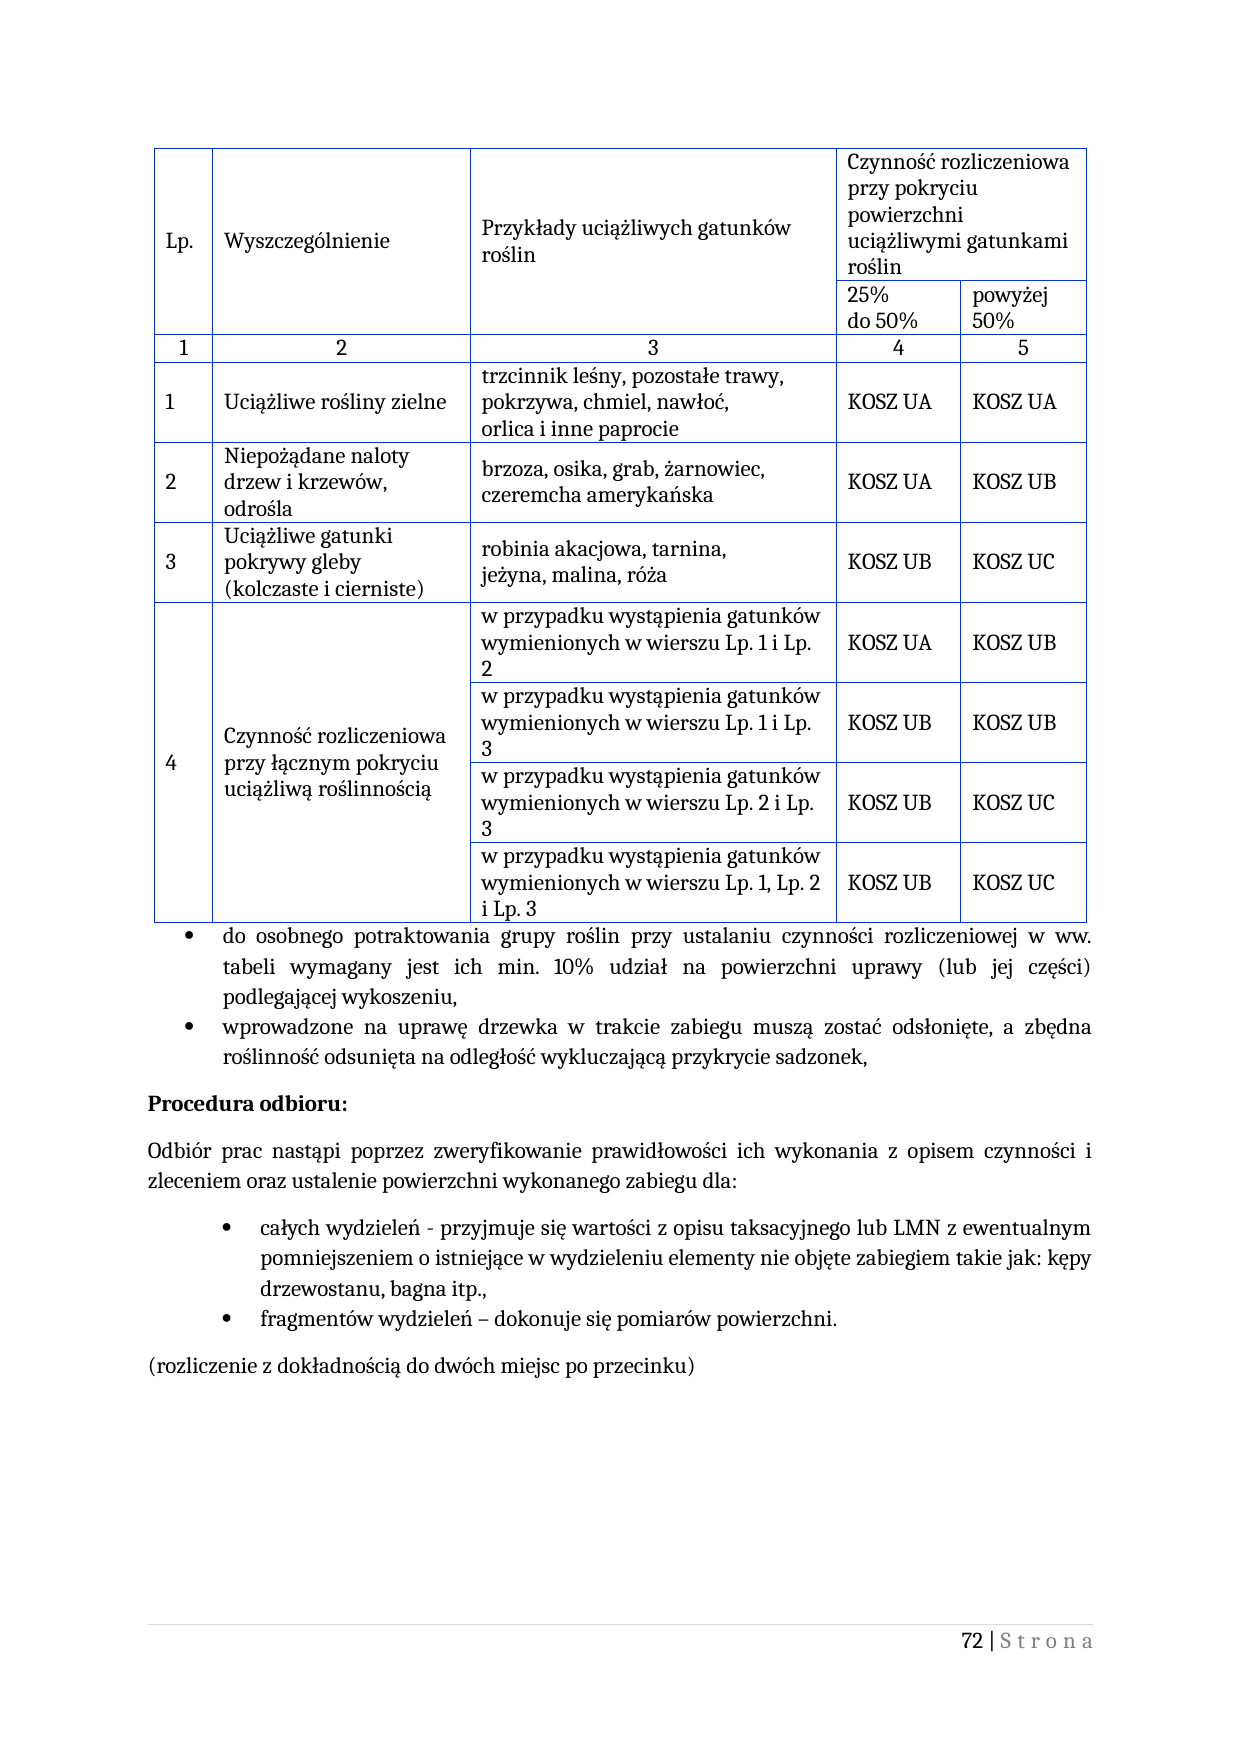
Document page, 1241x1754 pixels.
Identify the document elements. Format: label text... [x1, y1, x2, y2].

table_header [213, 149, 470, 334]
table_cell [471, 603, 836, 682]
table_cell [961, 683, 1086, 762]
list wprowadzone na uprawę drzewka w trakcie zabiegu muszą zostać odsłonięte, a zbędna roślinność odsunięta na odległość wykluczającą przykrycie sadzonek, [185, 1014, 1093, 1071]
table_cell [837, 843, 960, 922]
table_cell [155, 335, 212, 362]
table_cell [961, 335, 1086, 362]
list fragmentów wydzieleń – dokonuje się pomiarów powierzchni. [223, 1306, 1093, 1332]
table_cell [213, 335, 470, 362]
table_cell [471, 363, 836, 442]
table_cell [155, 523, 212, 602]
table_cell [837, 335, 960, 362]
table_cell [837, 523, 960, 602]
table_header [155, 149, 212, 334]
text (rozliczenie z dokładnością do dwóch miejsc po przecinku) [148, 1352, 1093, 1379]
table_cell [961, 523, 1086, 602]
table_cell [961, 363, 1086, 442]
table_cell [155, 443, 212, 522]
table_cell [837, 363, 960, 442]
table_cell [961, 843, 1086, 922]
list całych wydzieleń - przyjmuje się wartości z opisu taksacyjnego lub LMN z ewentualnym pomniejszeniem o istniejące w wydzieleniu elementy nie objęte zabiegiem takie jak: kępy drzewostanu, bagna itp., [223, 1215, 1093, 1302]
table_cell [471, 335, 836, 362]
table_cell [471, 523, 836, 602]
text Odbiór prac nastąpi poprzez zweryfikowanie prawidłowości ich wykonania z opisem czynności i zleceniem oraz ustalenie powierzchni wykonanego zabiegu dla: [148, 1138, 1093, 1194]
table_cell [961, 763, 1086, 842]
text Procedura odbioru: [148, 1091, 1093, 1117]
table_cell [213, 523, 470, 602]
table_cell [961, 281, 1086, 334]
list do osobnego potraktowania grupy roślin przy ustalaniu czynności rozliczeniowej w ww. tabeli wymagany jest ich min. 10% udział na powierzchni uprawy (lub jej części) podlegającej wykoszeniu, [185, 923, 1093, 1010]
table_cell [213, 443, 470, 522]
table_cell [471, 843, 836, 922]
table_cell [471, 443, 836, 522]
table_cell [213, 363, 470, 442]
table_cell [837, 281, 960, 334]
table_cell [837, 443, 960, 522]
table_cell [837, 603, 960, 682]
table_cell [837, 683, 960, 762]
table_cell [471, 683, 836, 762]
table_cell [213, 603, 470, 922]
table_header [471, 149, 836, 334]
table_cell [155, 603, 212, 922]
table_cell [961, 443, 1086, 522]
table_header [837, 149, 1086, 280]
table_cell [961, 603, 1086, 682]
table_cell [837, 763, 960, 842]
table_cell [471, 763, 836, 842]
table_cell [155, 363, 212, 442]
